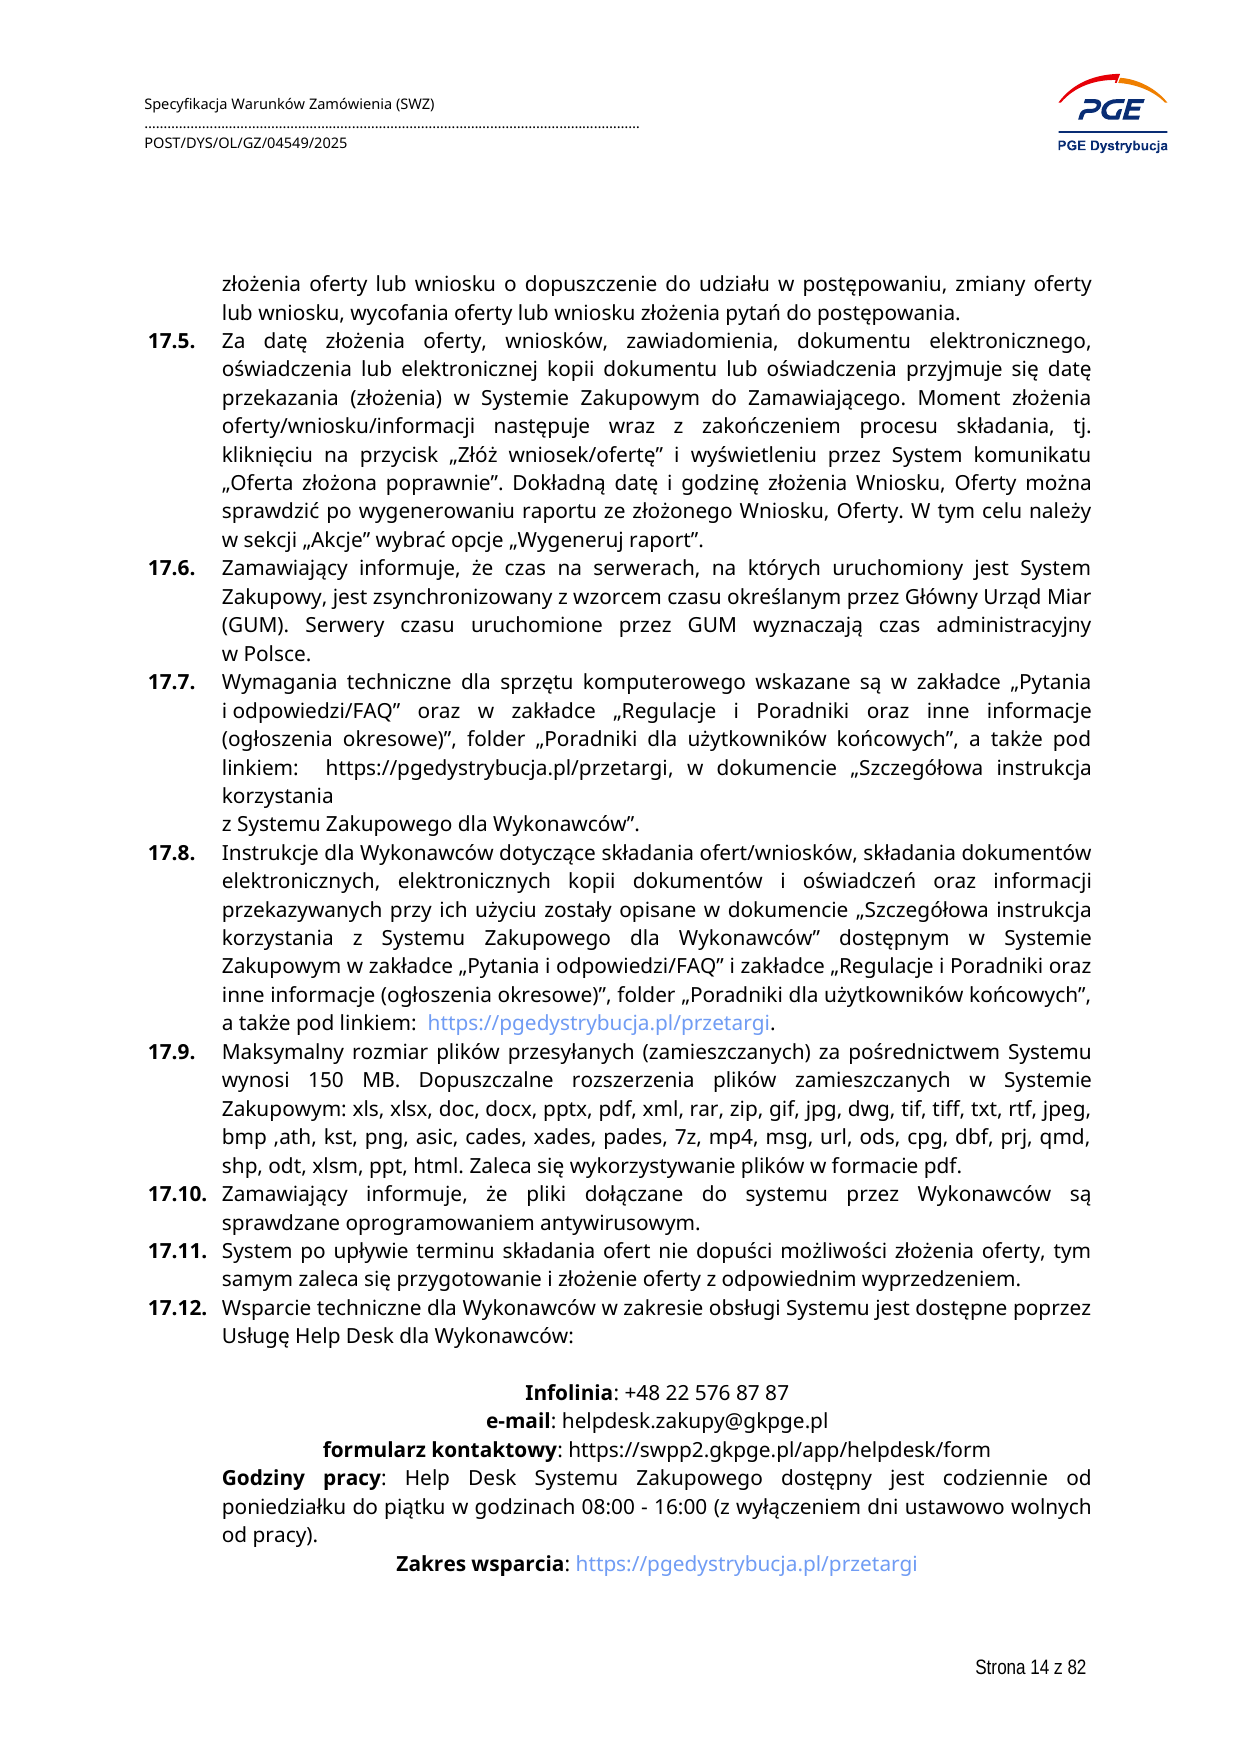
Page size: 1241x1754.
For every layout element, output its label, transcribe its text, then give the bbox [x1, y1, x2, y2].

list Wymagania techniczne dla sprzętu komputerowego wskazane są w zakładce „Pytania i odpowiedzi/FAQ” oraz w zakładce „Regulacje i Poradniki oraz inne informacje (ogłoszenia okresowe)”, folder „Poradniki dla użytkowników końcowych”, a także pod linkiem: https://pgedystrybucja.pl/przetargi, w dokumencie „Szczegółowa instrukcja korzystania z Systemu Zakupowego dla Wykonawców”. [148, 667, 1092, 838]
list e-mail: helpdesk.zakupy@gkpge.pl [222, 1407, 1092, 1435]
list Wsparcie techniczne dla Wykonawców w zakresie obsługi Systemu jest dostępne poprzez Usługę Help Desk dla Wykonawców: [148, 1293, 1092, 1350]
list Zamawiający informuje, że pliki dołączane do systemu przez Wykonawców są sprawdzane oprogramowaniem antywirusowym. [148, 1179, 1092, 1236]
list Instrukcje dla Wykonawców dotyczące składania ofert/wniosków, składania dokumentów elektronicznych, elektronicznych kopii dokumentów i oświadczeń oraz informacji przekazywanych przy ich użyciu zostały opisane w dokumencie „Szczegółowa instrukcja korzystania z Systemu Zakupowego dla Wykonawców” dostępnym w Systemie Zakupowym w zakładce „Pytania i odpowiedzi/FAQ” i zakładce „Regulacje i Poradniki oraz inne informacje (ogłoszenia okresowe)”, folder „Poradniki dla użytkowników końcowych”, a także pod linkiem: https://pgedystrybucja.pl/przetargi. [148, 838, 1092, 1037]
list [148, 269, 1092, 326]
list Maksymalny rozmiar plików przesyłanych (zamieszczanych) za pośrednictwem Systemu wynosi 150 MB. Dopuszczalne rozszerzenia plików zamieszczanych w Systemie Zakupowym: xls, xlsx, doc, docx, pptx, pdf, xml, rar, zip, gif, jpg, dwg, tif, tiff, txt, rtf, jpeg, bmp ,ath, kst, png, asic, cades, xades, pades, 7z, mp4, msg, url, ods, cpg, dbf, prj, qmd, shp, odt, xlsm, ppt, html. Zaleca się wykorzystywanie plików w formacie pdf. [148, 1037, 1092, 1179]
list System po upływie terminu składania ofert nie dopuści możliwości złożenia oferty, tym samym zaleca się przygotowanie i złożenie oferty z odpowiednim wyprzedzeniem. [148, 1236, 1092, 1293]
list formularz kontaktowy: https://swpp2.gkpge.pl/app/helpdesk/form [222, 1435, 1092, 1463]
list Godziny pracy: Help Desk Systemu Zakupowego dostępny jest codziennie od poniedziałku do piątku w godzinach 08:00 - 16:00 (z wyłączeniem dni ustawowo wolnych od pracy). [222, 1463, 1092, 1549]
list Infolinia: +48 22 576 87 87 [222, 1378, 1092, 1407]
list Za datę złożenia oferty, wniosków, zawiadomienia, dokumentu elektronicznego, oświadczenia lub elektronicznej kopii dokumentu lub oświadczenia przyjmuje się datę przekazania (złożenia) w Systemie Zakupowym do Zamawiającego. Moment złożenia oferty/wniosku/informacji następuje wraz z zakończeniem procesu składania, tj. kliknięciu na przycisk „Złóż wniosek/ofertę” i wyświetleniu przez System komunikatu „Oferta złożona poprawnie”. Dokładną datę i godzinę złożenia Wniosku, Oferty można sprawdzić po wygenerowaniu raportu ze złożonego Wniosku, Oferty. W tym celu należy w sekcji „Akcje” wybrać opcje „Wygeneruj raport”. [148, 326, 1092, 553]
list Zakres wsparcia: https://pgedystrybucja.pl/przetargi [222, 1549, 1092, 1577]
list Zamawiający informuje, że czas na serwerach, na których uruchomiony jest System Zakupowy, jest zsynchronizowany z wzorcem czasu określanym przez Główny Urząd Miar (GUM). Serwery czasu uruchomione przez GUM wyznaczają czas administracyjny w Polsce. [148, 553, 1092, 667]
